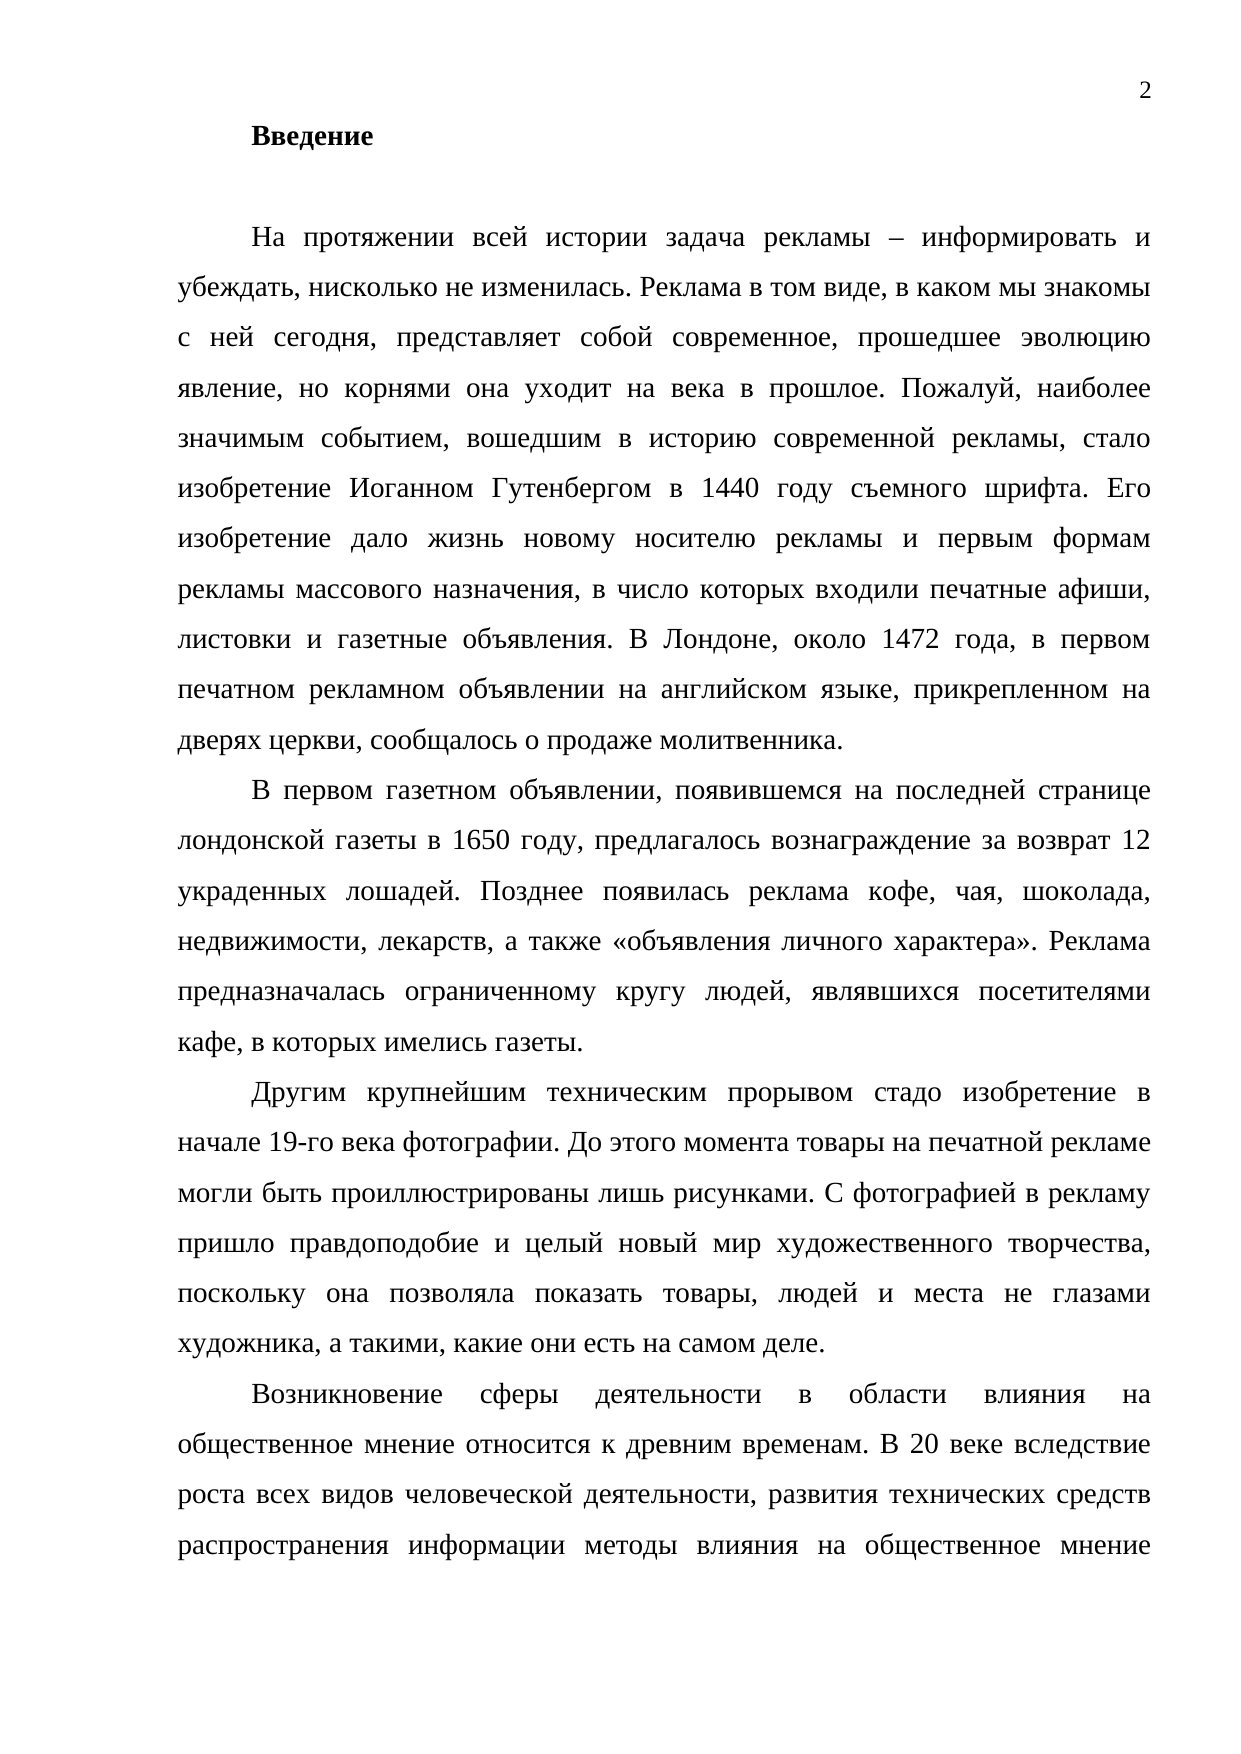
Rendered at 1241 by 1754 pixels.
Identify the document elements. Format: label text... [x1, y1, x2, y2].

text Введение [177, 118, 1152, 152]
text На протяжении всей истории задача рекламы – информировать и убеждать, нисколько не изменилась. Реклама в том виде, в каком мы знакомы с ней сегодня, представляет собой современное, прошедшее эволюцию явление, но корнями она уходит на века в прошлое. Пожалуй, наиболее значимым событием, вошедшим в историю современной рекламы, стало изобретение Иоганном Гутенбергом в 1440 году съемного шрифта. Его изобретение дало жизнь новому носителю рекламы и первым формам рекламы массового назначения, в число которых входили печатные афиши, листовки и газетные объявления. В Лондоне, около 1472 года, в первом печатном рекламном объявлении на английском языке, прикрепленном на дверях церкви, сообщалось о продаже молитвенника. [177, 219, 1152, 755]
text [177, 1376, 1152, 1560]
text В первом газетном объявлении, появившемся на последней странице лондонской газеты в 1650 году, предлагалось вознаграждение за возврат 12 украденных лошадей. Позднее появилась реклама кофе, чая, шоколада, недвижимости, лекарств, а также «объявления личного характера». Реклама предназначалась ограниченному кругу людей, являвшихся посетителями кафе, в которых имелись газеты. [177, 772, 1152, 1057]
text Другим крупнейшим техническим прорывом стадо изобретение в начале 19-го века фотографии. До этого момента товары на печатной рекламе могли быть проиллюстрированы лишь рисунками. С фотографией в рекламу пришло правдоподобие и целый новый мир художественного творчества, поскольку она позволяла показать товары, людей и места не глазами художника, а такими, какие они есть на самом деле. [177, 1074, 1152, 1359]
